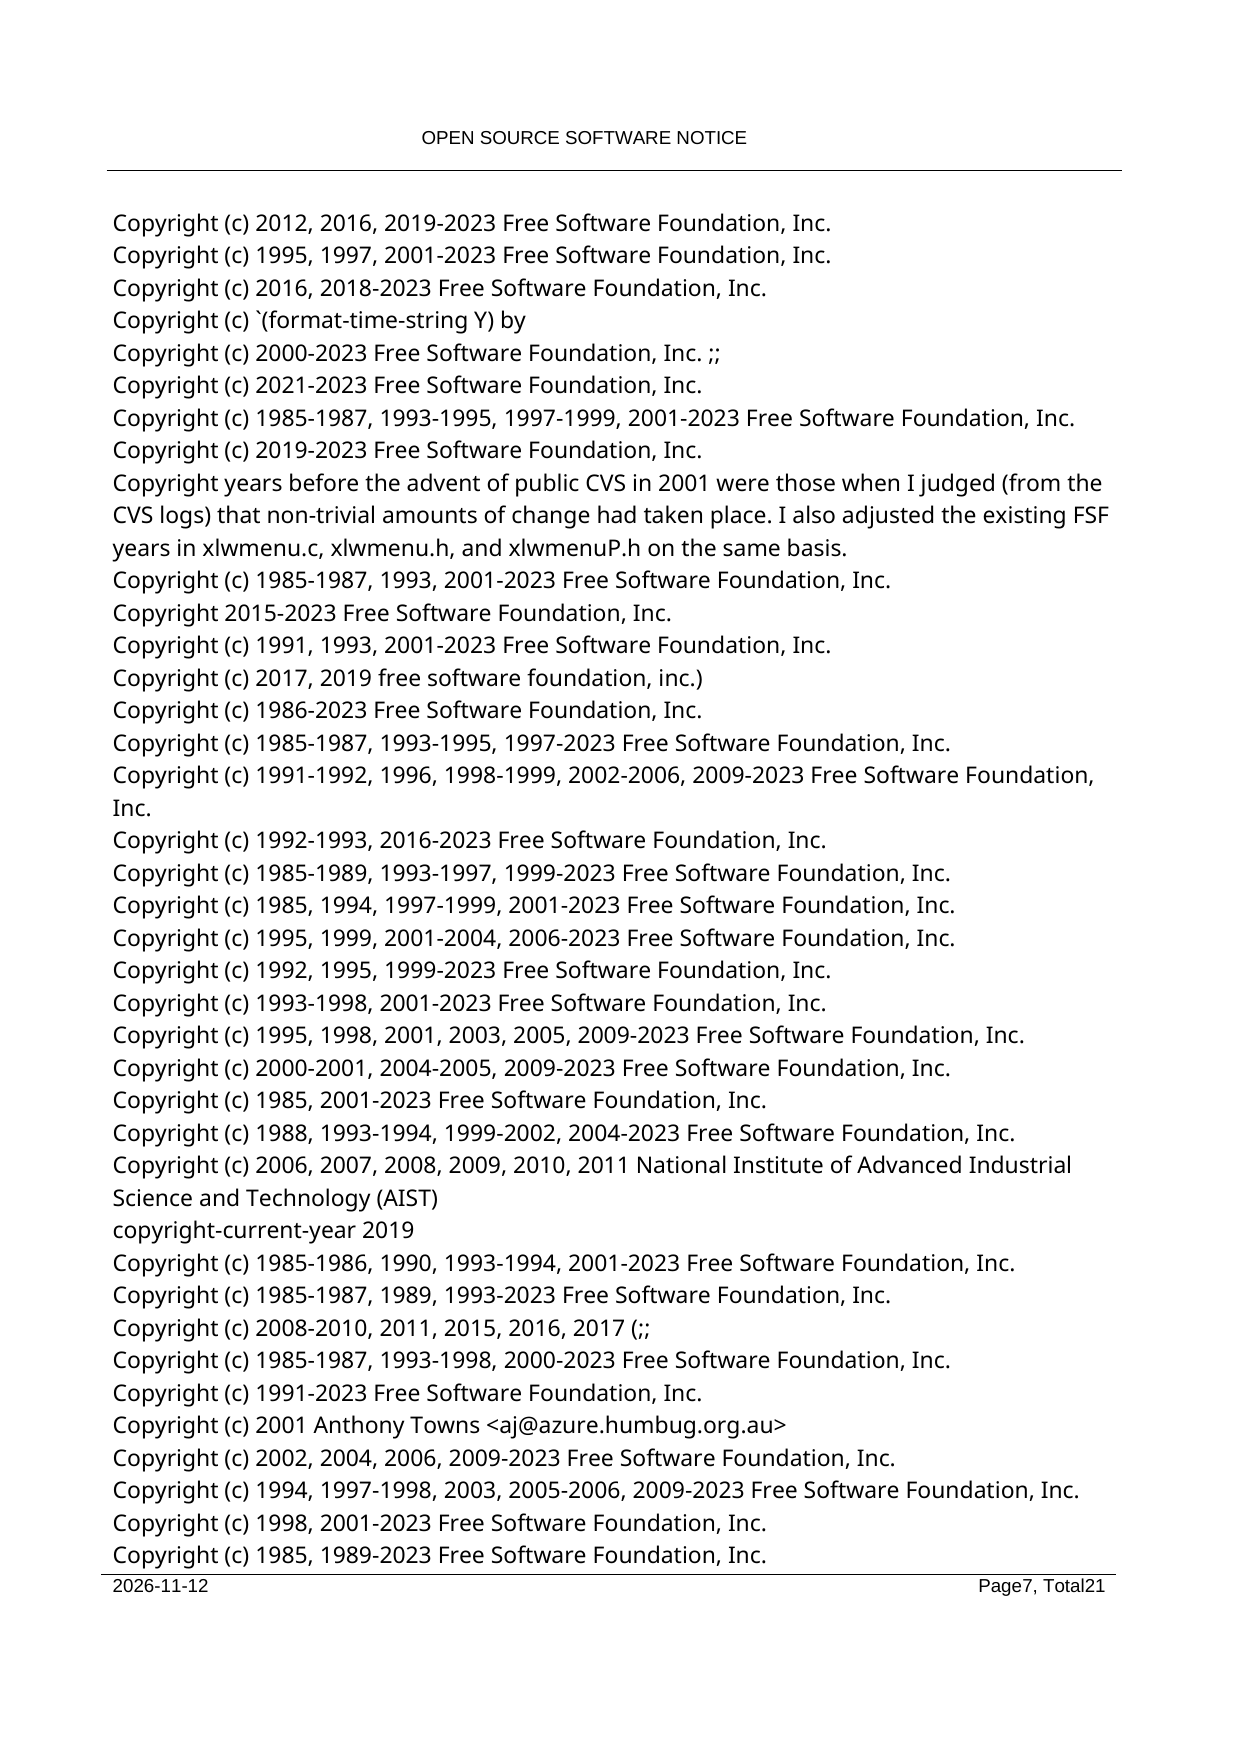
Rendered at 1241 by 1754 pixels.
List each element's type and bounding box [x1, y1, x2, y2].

text [112, 206, 1128, 1571]
